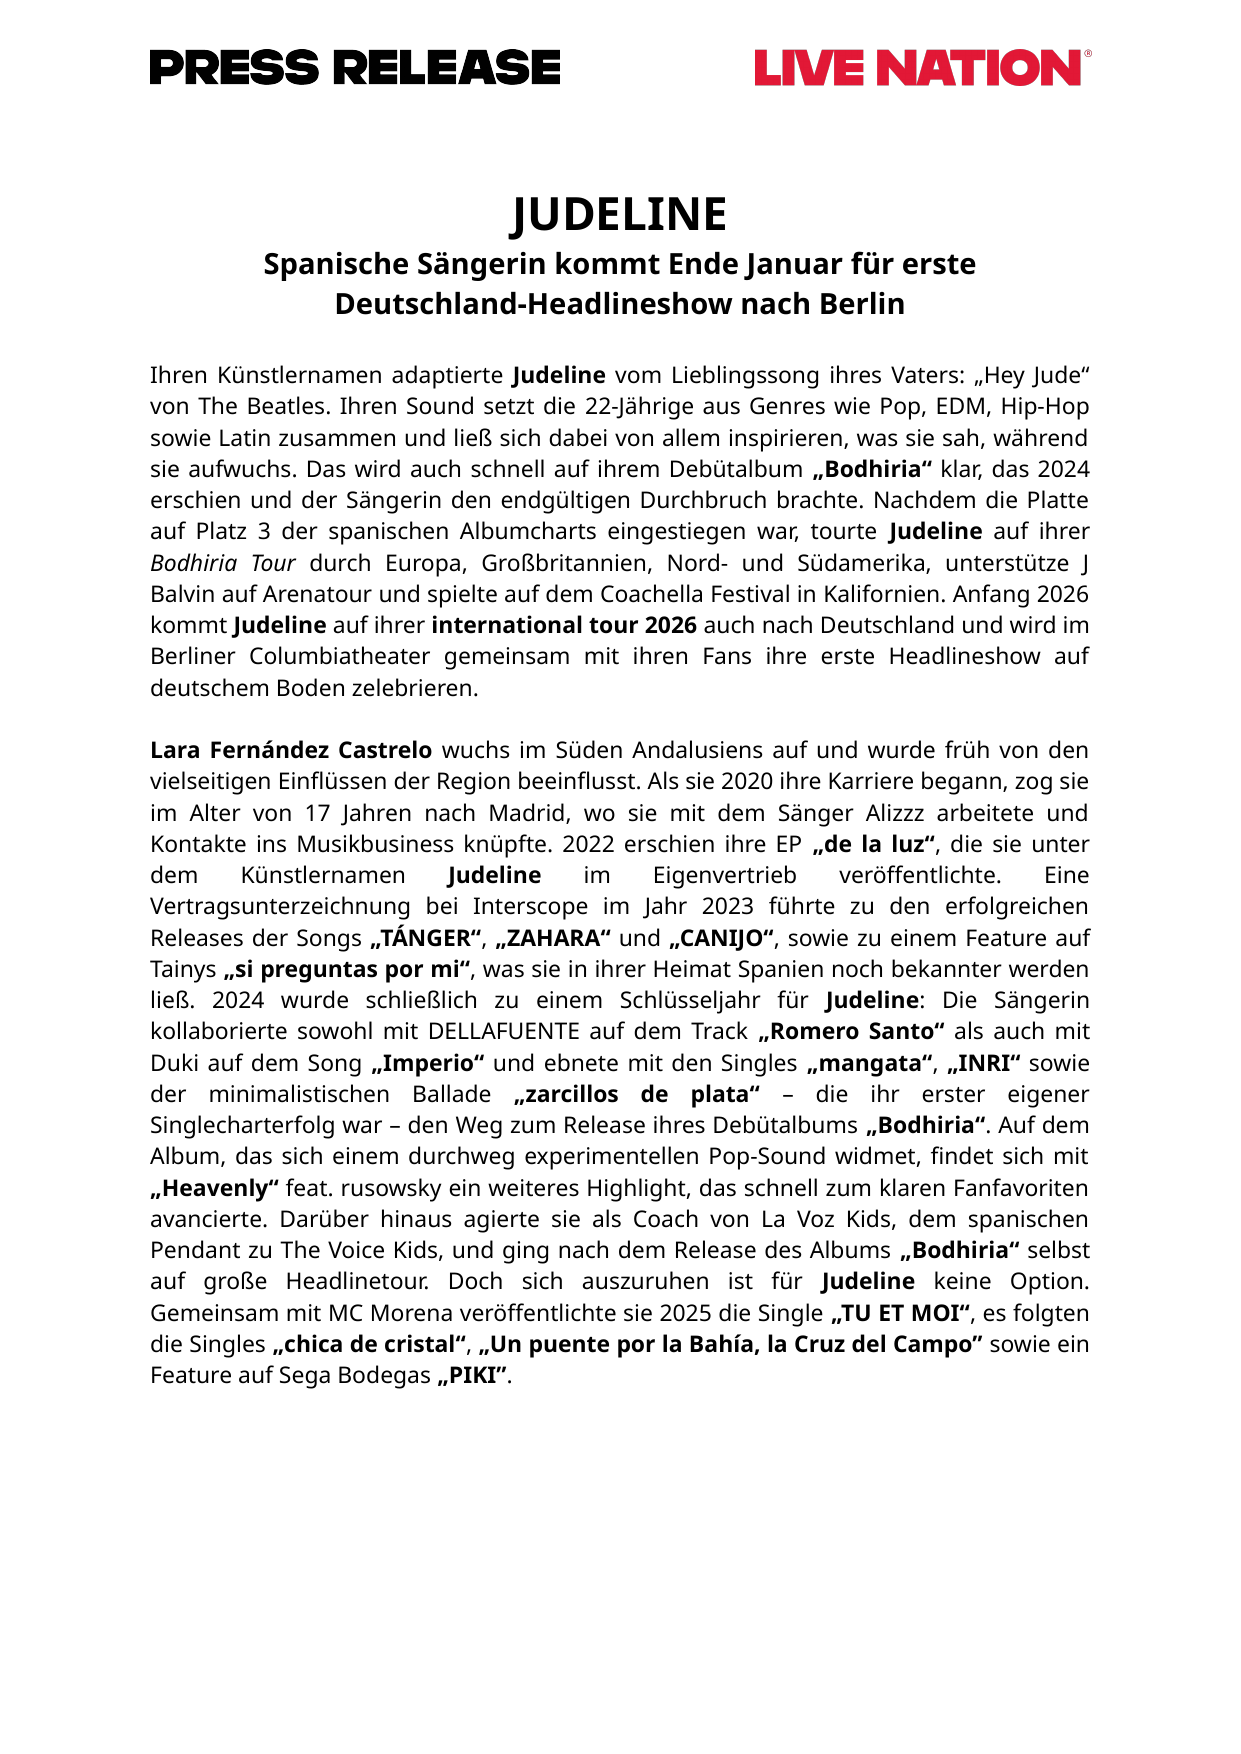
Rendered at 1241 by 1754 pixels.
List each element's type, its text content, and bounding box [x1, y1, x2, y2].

title JUDELINE [150, 181, 1090, 244]
text Spanische Sängerin kommt Ende Januar für erste [150, 244, 1090, 283]
picture [755, 49, 1092, 86]
picture [150, 49, 560, 85]
text Deutschland-Headlineshow nach Berlin [150, 283, 1090, 323]
text Lara Fernández Castrelo wuchs im Süden Andalusiens auf und wurde früh von den vielseitigen Einflüssen der Region beeinflusst. Als sie 2020 ihre Karriere begann, zog sie im Alter von 17 Jahren nach Madrid, wo sie mit dem Sänger Alizzz arbeitete und Kontakte ins Musikbusiness knüpfte. 2022 erschien ihre EP „de la luz“, die sie unter dem Künstlernamen Judeline im Eigenvertrieb veröffentlichte. Eine Vertragsunterzeichnung bei Interscope im Jahr 2023 führte zu den erfolgreichen Releases der Songs „TÁNGER“, „ZAHARA“ und „CANIJO“, sowie zu einem Feature auf Tainys „si preguntas por mi“, was sie in ihrer Heimat Spanien noch bekannter werden ließ. 2024 wurde schließlich zu einem Schlüsseljahr für Judeline: Die Sängerin kollaborierte sowohl mit DELLAFUENTE auf dem Track „Romero Santo“ als auch mit Duki auf dem Song „Imperio“ und ebnete mit den Singles „mangata“, „INRI“ sowie der minimalistischen Ballade „zarcillos de plata“ – die ihr erster eigener Singlecharterfolg war – den Weg zum Release ihres Debütalbums „Bodhiria“. Auf dem Album, das sich einem durchweg experimentellen Pop-Sound widmet, findet sich mit „Heavenly“ feat. rusowsky ein weiteres Highlight, das schnell zum klaren Fanfavoriten avancierte. Darüber hinaus agierte sie als Coach von La Voz Kids, dem spanischen Pendant zu The Voice Kids, und ging nach dem Release des Albums „Bodhiria“ selbst auf große Headlinetour. Doch sich auszuruhen ist für Judeline keine Option. Gemeinsam mit MC Morena veröffentlichte sie 2025 die Single „TU ET MOI“, es folgten die Singles „chica de cristal“, „Un puente por la Bahía, la Cruz del Campo” sowie ein Feature auf Sega Bodegas „PIKI”. [150, 734, 1090, 1390]
text Ihren Künstlernamen adaptierte Judeline vom Lieblingssong ihres Vaters: „Hey Jude“ von The Beatles. Ihren Sound setzt die 22-Jährige aus Genres wie Pop, EDM, Hip-Hop sowie Latin zusammen und ließ sich dabei von allem inspirieren, was sie sah, während sie aufwuchs. Das wird auch schnell auf ihrem Debütalbum „Bodhiria“ klar, das 2024 erschien und der Sängerin den endgültigen Durchbruch brachte. Nachdem die Platte auf Platz 3 der spanischen Albumcharts eingestiegen war, tourte Judeline auf ihrer Bodhiria Tour durch Europa, Großbritannien, Nord- und Südamerika, unterstütze J Balvin auf Arenatour und spielte auf dem Coachella Festival in Kalifornien. Anfang 2026 kommt Judeline auf ihrer international tour 2026 auch nach Deutschland und wird im Berliner Columbiatheater gemeinsam mit ihren Fans ihre erste Headlineshow auf deutschem Boden zelebrieren. [150, 359, 1090, 703]
